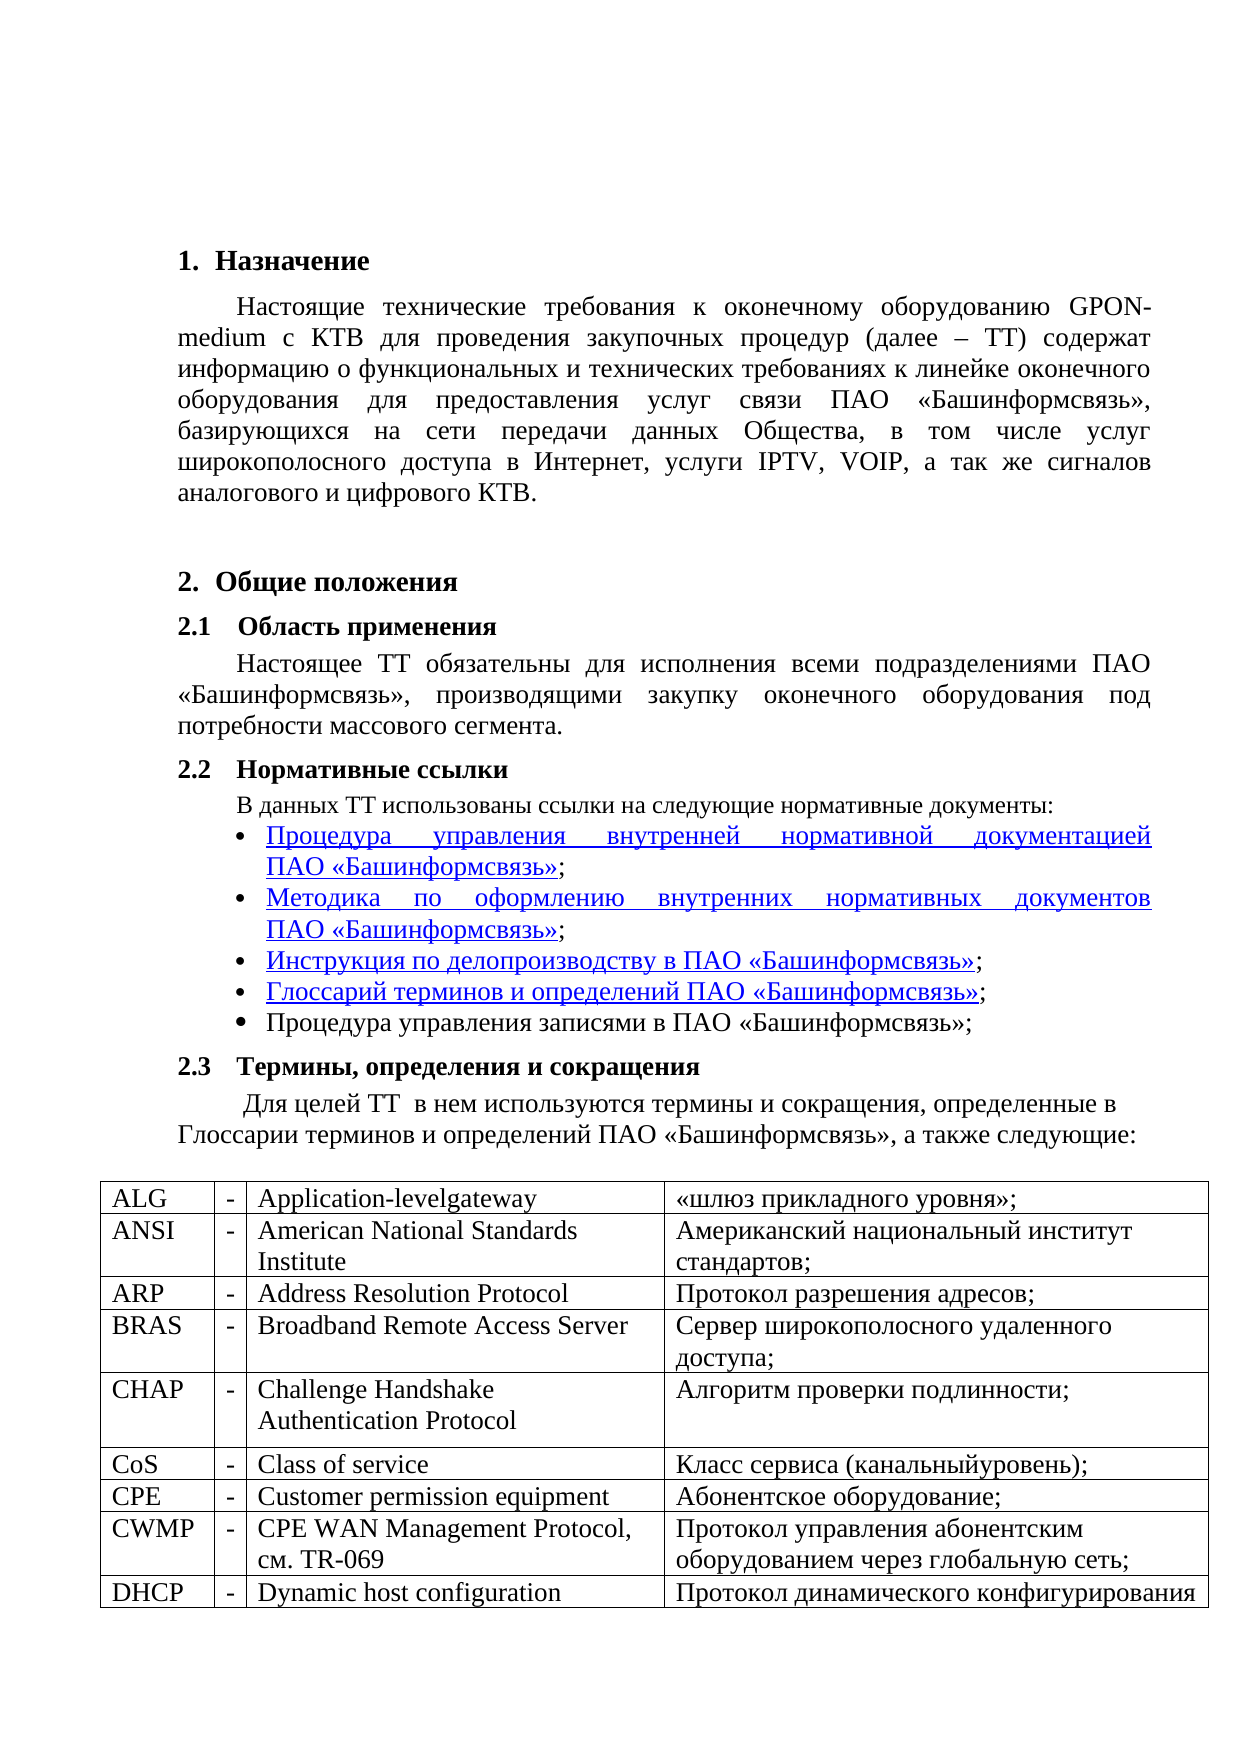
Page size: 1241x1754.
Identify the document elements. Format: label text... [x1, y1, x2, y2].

table_cell - [215, 1512, 246, 1574]
table_cell Customer permission equipment [247, 1480, 664, 1511]
table_header ALG [101, 1182, 214, 1213]
text Назначение [177, 243, 1152, 277]
table_cell CoS [101, 1448, 214, 1479]
text Для целей ТТ в нем используются термины и сокращения, определенные в Глоссарии терминов и определений ПАО «Башинформсвязь», а также следующие: [177, 1087, 1152, 1149]
list Методика по оформлению внутренних нормативных документов ПАО «Башинформсвязь»; [236, 882, 1152, 944]
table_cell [247, 1576, 664, 1607]
table_cell Address Resolution Protocol [247, 1277, 664, 1308]
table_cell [665, 1576, 1208, 1607]
list Термины, определения и сокращения [177, 1050, 1152, 1081]
table_cell CHAP [101, 1373, 214, 1447]
table_cell - [215, 1373, 246, 1447]
table_header Application-levelgateway [247, 1182, 664, 1213]
table_header «шлюз прикладного уровня»; [665, 1182, 1208, 1213]
list Глоссарий терминов и определений ПАО «Башинформсвязь»; [236, 975, 1152, 1006]
table_cell - [215, 1480, 246, 1511]
table_cell Challenge Handshake Authentication Protocol [247, 1373, 664, 1447]
table_cell Сервер широкополосного удаленного доступа; [665, 1310, 1208, 1372]
table_header - [215, 1182, 246, 1213]
table_cell CPE WAN Management Protocol, см. TR-069 [247, 1512, 664, 1574]
list Нормативные ссылки [177, 753, 1152, 784]
table_cell Протокол управления абонентским оборудованием через глобальную сеть; [665, 1512, 1208, 1574]
table_cell ANSI [101, 1214, 214, 1276]
table_cell - [215, 1310, 246, 1372]
table_cell Протокол разрешения адресов; [665, 1277, 1208, 1308]
text Настоящее ТТ обязательны для исполнения всеми подразделениями ПАО «Башинформсвязь», производящими закупку оконечного оборудования под потребности массового сегмента. [177, 647, 1152, 741]
table_cell - [215, 1448, 246, 1479]
text Общие положения [177, 564, 1152, 597]
table_cell - [215, 1576, 246, 1607]
table_cell ARP [101, 1277, 214, 1308]
table_cell Broadband Remote Access Server [247, 1310, 664, 1372]
list Инструкция по делопроизводству в ПАО «Башинформсвязь»; [236, 944, 1152, 975]
list Область применения [177, 610, 1152, 641]
text В данных ТТ использованы ссылки на следующие нормативные документы: [177, 791, 1152, 819]
table_cell CPE [101, 1480, 214, 1511]
table_cell DHCP [101, 1576, 214, 1607]
table_cell Class of service [247, 1448, 664, 1479]
text Настоящие технические требования к оконечному оборудованию GPON-medium с КТВ для проведения закупочных процедур (далее – ТТ) содержат информацию о функциональных и технических требованиях к линейке оконечного оборудования для предоставления услуг связи ПАО «Башинформсвязь», базирующихся на сети передачи данных Общества, в том числе услуг широкополосного доступа в Интернет, услуги IPTV, VOIP, а так же сигналов аналогового и цифрового КТВ. [177, 289, 1152, 508]
table_cell Класс сервиса (канальныйуровень); [665, 1448, 1208, 1479]
table_cell - [215, 1277, 246, 1308]
table_cell American National Standards Institute [247, 1214, 664, 1276]
list Процедура управления внутренней нормативной документацией ПАО «Башинформсвязь»; [236, 819, 1152, 882]
table_cell CWMP [101, 1512, 214, 1574]
table_cell BRAS [101, 1310, 214, 1372]
table_cell Алгоритм проверки подлинности; [665, 1373, 1208, 1447]
table_cell - [215, 1214, 246, 1276]
list Процедура управления записями в ПАО «Башинформсвязь»; [236, 1006, 1152, 1037]
table_cell Американский национальный институт стандартов; [665, 1214, 1208, 1276]
table_cell Абонентское оборудование; [665, 1480, 1208, 1511]
